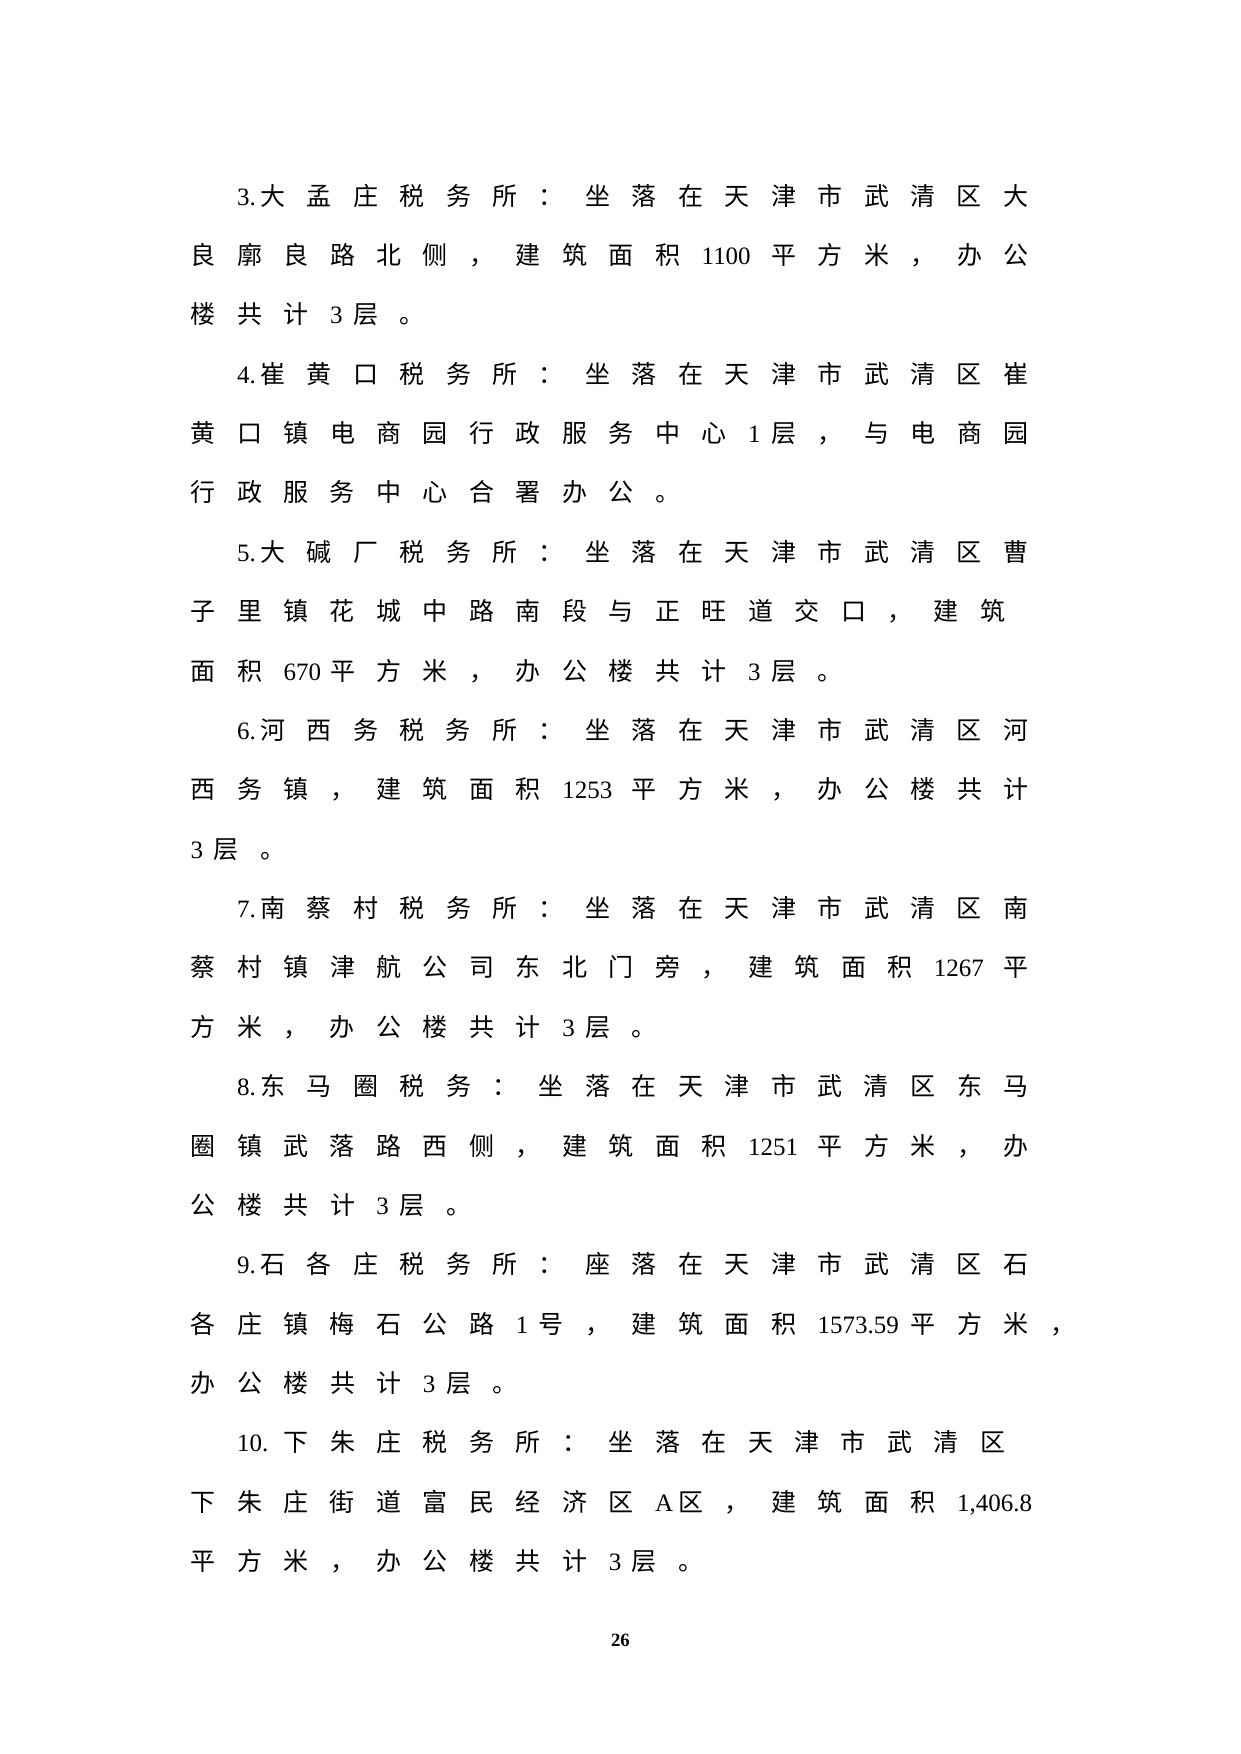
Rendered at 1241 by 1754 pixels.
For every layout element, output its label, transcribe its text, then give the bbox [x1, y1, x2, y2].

text 8.东马圈税务：坐落在天津市武清区东马圈镇武落路西侧，建筑面积1251平方米，办公楼共计3层。 [190, 1055, 1050, 1233]
text 7.南蔡村税务所：坐落在天津市武清区南蔡村镇津航公司东北门旁，建筑面积1267平方米，办公楼共计3层。 [190, 877, 1050, 1055]
text 6.河西务税务所：坐落在天津市武清区河西务镇，建筑面积1253平方米，办公楼共计3层。 [190, 699, 1050, 877]
text 9.石各庄税务所：座落在天津市武清区石各庄镇梅石公路1号，建筑面积1573.59平方米，办公楼共计3层。 [190, 1233, 1050, 1411]
text 3.大孟庄税务所：坐落在天津市武清区大良廓良路北侧，建筑面积1100平方米，办公楼共计3层。 [190, 164, 1050, 343]
text 10.下朱庄税务所：坐落在天津市武清区下朱庄街道富民经济区A区，建筑面积1,406.8平方米，办公楼共计3层。 [190, 1411, 1050, 1589]
text 5.大碱厂税务所：坐落在天津市武清区曹子里镇花城中路南段与正旺道交口，建筑面积670平方米，办公楼共计3层。 [190, 521, 1050, 699]
text 4.崔黄口税务所：坐落在天津市武清区崔黄口镇电商园行政服务中心1层，与电商园行政服务中心合署办公。 [190, 343, 1050, 521]
